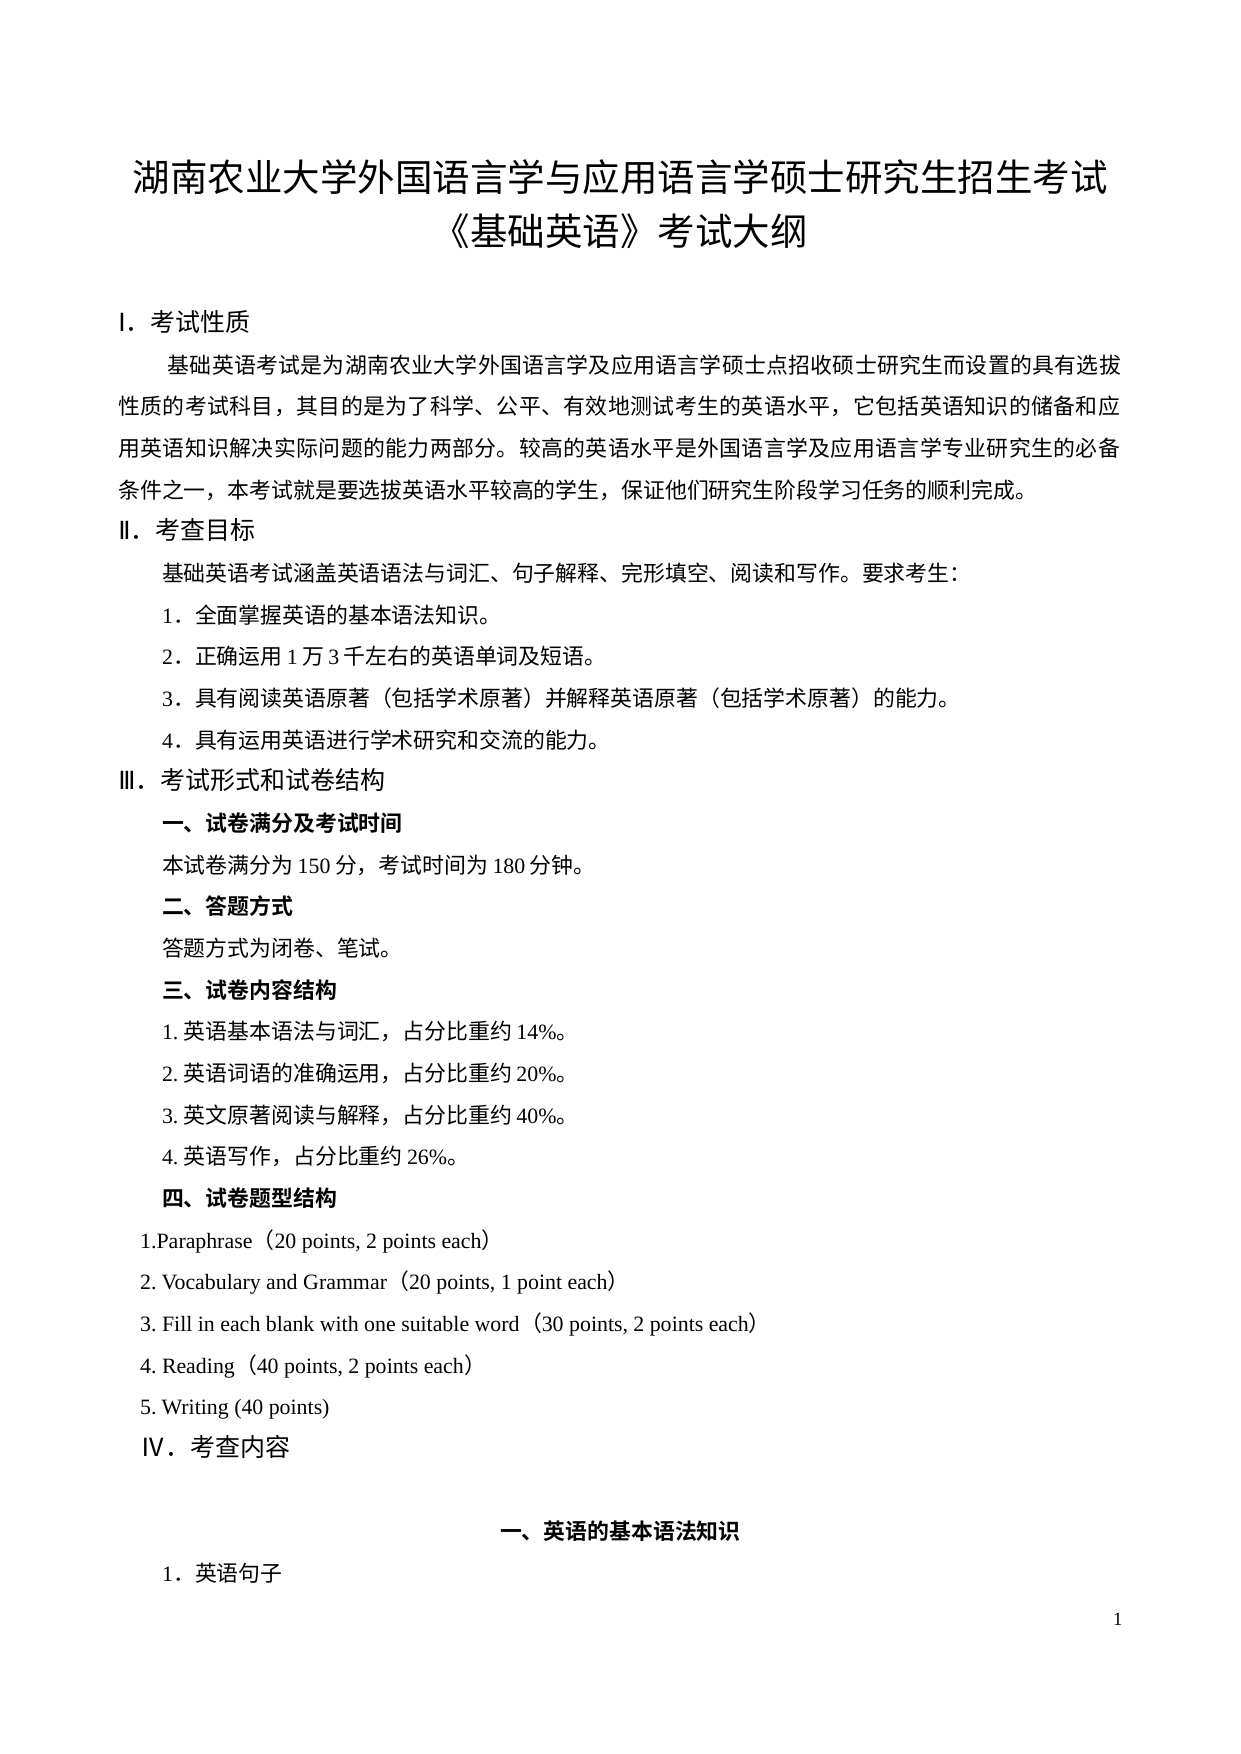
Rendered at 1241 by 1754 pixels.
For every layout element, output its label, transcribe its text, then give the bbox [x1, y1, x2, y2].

text 1．英语句子 [118, 1548, 1122, 1590]
text 一、英语的基本语法知识 [118, 1506, 1122, 1548]
text 4. Reading（40 points, 2 points each） [118, 1340, 1122, 1381]
text 一、试卷满分及考试时间 [118, 798, 1122, 840]
text 3. Fill in each blank with one suitable word（30 points, 2 points each） [118, 1298, 1122, 1340]
text 三、试卷内容结构 [118, 965, 1122, 1006]
text 2．正确运用1万3千左右的英语单词及短语。 [118, 631, 1122, 673]
text 基础英语考试是为湖南农业大学外国语言学及应用语言学硕士点招收硕士研究生而设置的具有选拔性质的考试科目，其目的是为了科学、公平、有效地测试考生的英语水平，它包括英语知识的储备和应用英语知识解决实际问题的能力两部分。较高的英语水平是外国语言学及应用语言学专业研究生的必备条件之一，本考试就是要选拔英语水平较高的学生，保证他们研究生阶段学习任务的顺利完成。 [118, 340, 1122, 506]
text 4．具有运用英语进行学术研究和交流的能力。 [118, 715, 1122, 756]
text 1.Paraphrase（20 points, 2 points each） [118, 1215, 1122, 1256]
text 四、试卷题型结构 [118, 1173, 1122, 1215]
text 5. Writing (40 points) [118, 1381, 1122, 1423]
text 本试卷满分为150分，考试时间为180分钟。 [118, 840, 1122, 881]
text Ⅱ．考查目标 [118, 506, 1122, 548]
text 湖南农业大学外国语言学与应用语言学硕士研究生招生考试《基础英语》考试大纲 [118, 148, 1122, 256]
text 2. 英语词语的准确运用，占分比重约20%。 [118, 1048, 1122, 1090]
text Ⅲ．考试形式和试卷结构 [118, 756, 1122, 798]
text 2. Vocabulary and Grammar（20 points, 1 point each） [118, 1256, 1122, 1298]
text 1. 英语基本语法与词汇，占分比重约14%。 [118, 1006, 1122, 1048]
text 1．全面掌握英语的基本语法知识。 [118, 590, 1122, 631]
text Ⅳ．考查内容 [118, 1423, 1122, 1465]
text 3. 英文原著阅读与解释，占分比重约40%。 [118, 1090, 1122, 1131]
text 4. 英语写作，占分比重约26%。 [118, 1131, 1122, 1173]
text 二、答题方式 [118, 881, 1122, 923]
text 基础英语考试涵盖英语语法与词汇、句子解释、完形填空、阅读和写作。要求考生： [118, 548, 1122, 590]
text 3．具有阅读英语原著（包括学术原著）并解释英语原著（包括学术原著）的能力。 [118, 673, 1122, 715]
text Ⅰ．考试性质 [118, 298, 1122, 340]
text 答题方式为闭卷、笔试。 [118, 923, 1122, 965]
